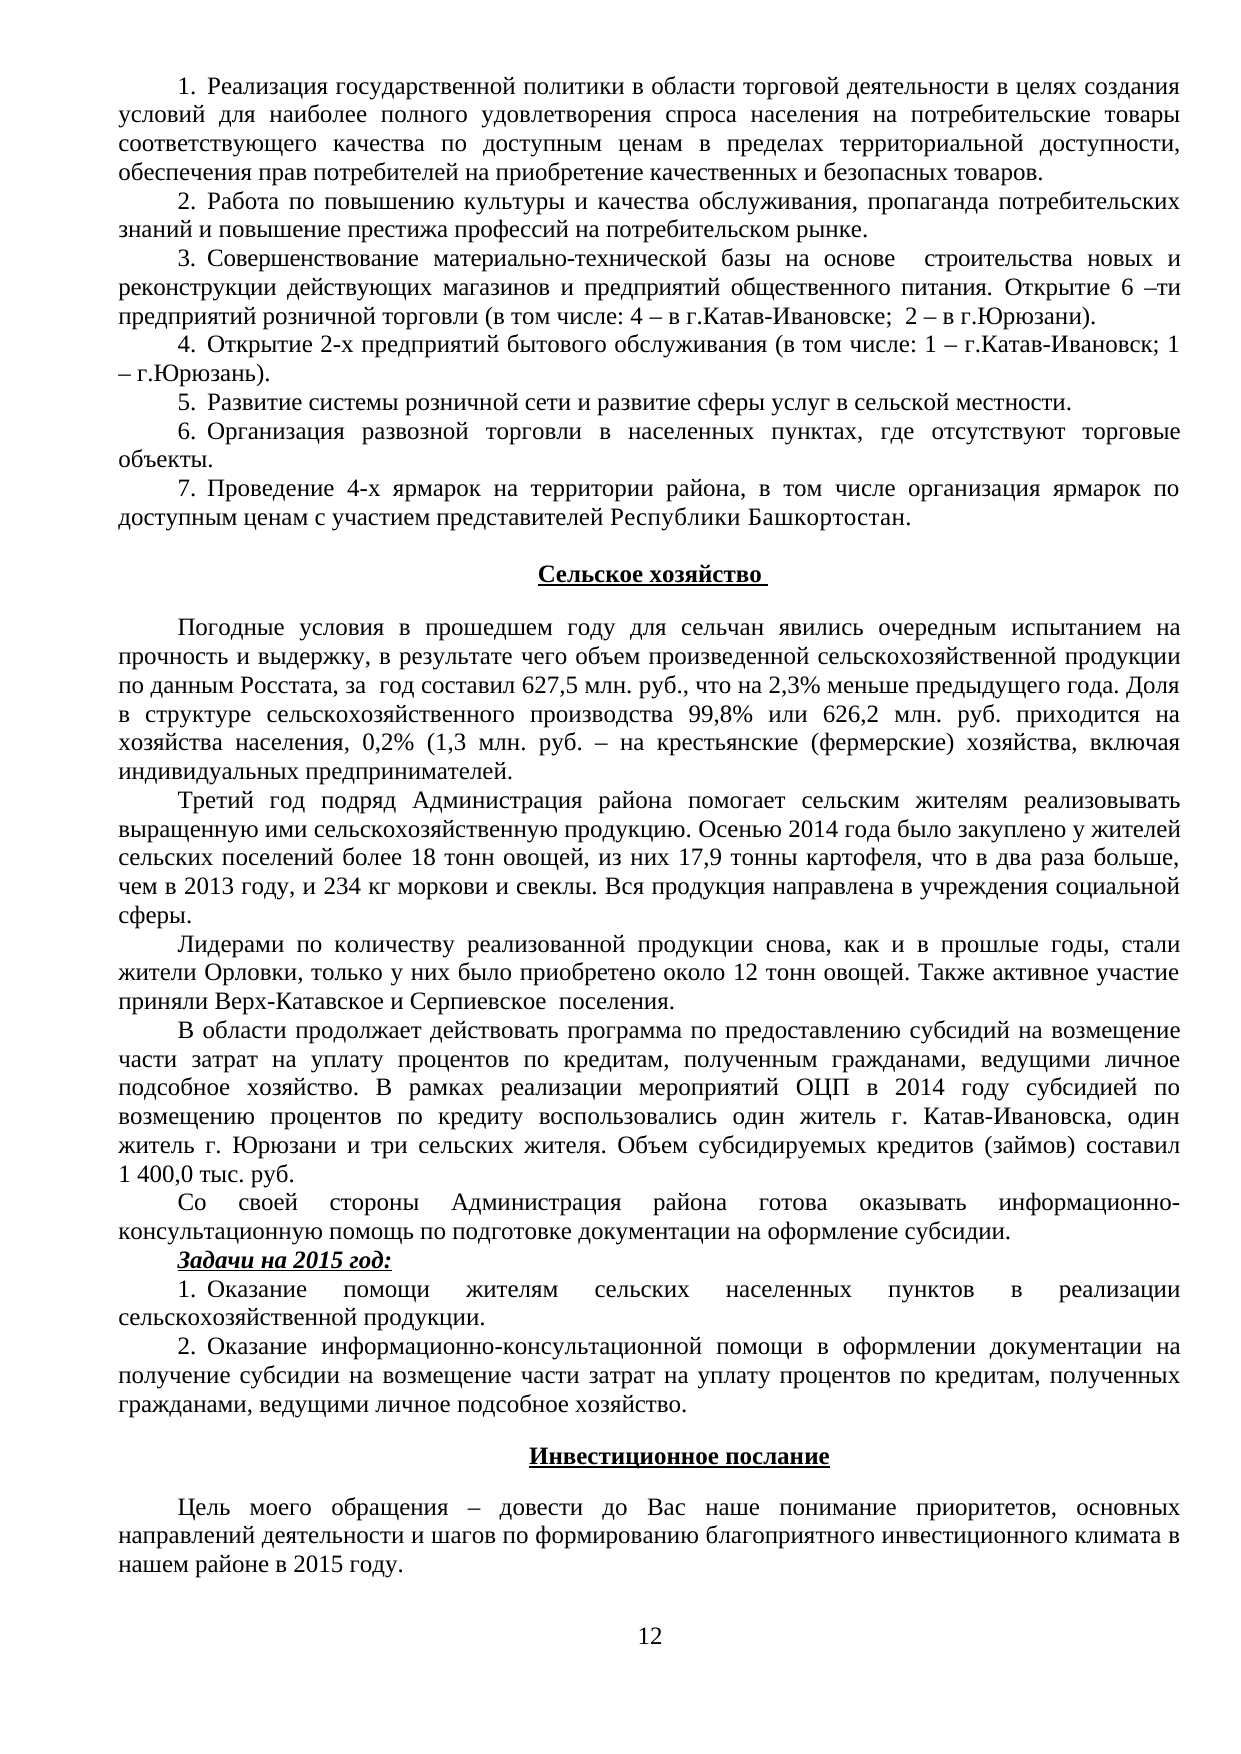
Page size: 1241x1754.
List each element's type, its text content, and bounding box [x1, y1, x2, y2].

text Со своей стороны Администрация района готова оказывать информационно-консультационную помощь по подготовке документации на оформление субсидии. [118, 1187, 1181, 1245]
list Организация развозной торговли в населенных пунктах, где отсутствуют торговые объекты. [118, 416, 1181, 473]
list Оказание помощи жителям сельских населенных пунктов в реализации сельскохозяйственной продукции. [118, 1274, 1181, 1331]
text Третий год подряд Администрация района помогает сельским жителям реализовывать выращенную ими сельскохозяйственную продукцию. Осенью 2014 года было закуплено у жителей сельских поселений более 18 тонн овощей, из них 17,9 тонны картофеля, что в два раза больше, чем в 2013 году, и 234 кг моркови и свеклы. Вся продукция направлена в учреждения социальной сферы. [118, 785, 1181, 929]
list Реализация государственной политики в области торговой деятельности в целях создания условий для наиболее полного удовлетворения спроса населения на потребительские товары соответствующего качества по доступным ценам в пределах территориальной доступности, обеспечения прав потребителей на приобретение качественных и безопасных товаров. [118, 71, 1181, 186]
text Лидерами по количеству реализованной продукции снова, как и в прошлые годы, стали жители Орловки, только у них было приобретено около 12 тонн овощей. Также активное участие приняли Верх-Катавское и Серпиевское поселения. [118, 929, 1181, 1015]
list Работа по повышению культуры и качества обслуживания, пропаганда потребительских знаний и повышение престижа профессий на потребительском рынке. [118, 186, 1181, 243]
list Совершенствование материально-технической базы на основе строительства новых и реконструкции действующих магазинов и предприятий общественного питания. Открытие 6 –ти предприятий розничной торговли (в том числе: 4 – в г.Катав-Ивановске; 2 – в г.Юрюзани). [118, 243, 1181, 329]
list Проведение 4-х ярмарок на территории района, в том числе организация ярмарок по доступным ценам с участием представителей Республики Башкортостан. [118, 473, 1181, 531]
list Развитие системы розничной сети и развитие сферы услуг в сельской местности. [118, 387, 1181, 416]
list Открытие 2-х предприятий бытового обслуживания (в том числе: 1 – г.Катав-Ивановск; 1 – г.Юрюзань). [118, 329, 1181, 387]
list Оказание информационно-консультационной помощи в оформлении документации на получение субсидии на возмещение части затрат на уплату процентов по кредитам, полученных гражданами, ведущими личное подсобное хозяйство. [118, 1331, 1181, 1417]
text Погодные условия в прошедшем году для сельчан явились очередным испытанием на прочность и выдержку, в результате чего объем произведенной сельскохозяйственной продукции по данным Росстата, за год составил 627,5 млн. руб., что на 2,3% меньше предыдущего года. Доля в структуре сельскохозяйственного производства 99,8% или 626,2 млн. руб. приходится на хозяйства населения, 0,2% (1,3 млн. руб. – на крестьянские (фермерские) хозяйства, включая индивидуальных предпринимателей. [118, 612, 1181, 785]
text Цель моего обращения – довести до Вас наше понимание приоритетов, основных направлений деятельности и шагов по формированию благоприятного инвестиционного климата в нашем районе в 2015 году. [118, 1492, 1181, 1578]
text В области продолжает действовать программа по предоставлению субсидий на возмещение части затрат на уплату процентов по кредитам, полученным гражданами, ведущими личное подсобное хозяйство. В рамках реализации мероприятий ОЦП в 2014 году субсидией по возмещению процентов по кредиту воспользовались один житель г. Катав-Ивановска, один житель г. Юрюзани и три сельских жителя. Объем субсидируемых кредитов (займов) составил 1 400,0 тыс. руб. [118, 1015, 1181, 1187]
text Задачи на 2015 год: [118, 1245, 1181, 1274]
subtitle Сельское хозяйство [118, 559, 1181, 588]
text Инвестиционное послание [118, 1441, 1181, 1470]
